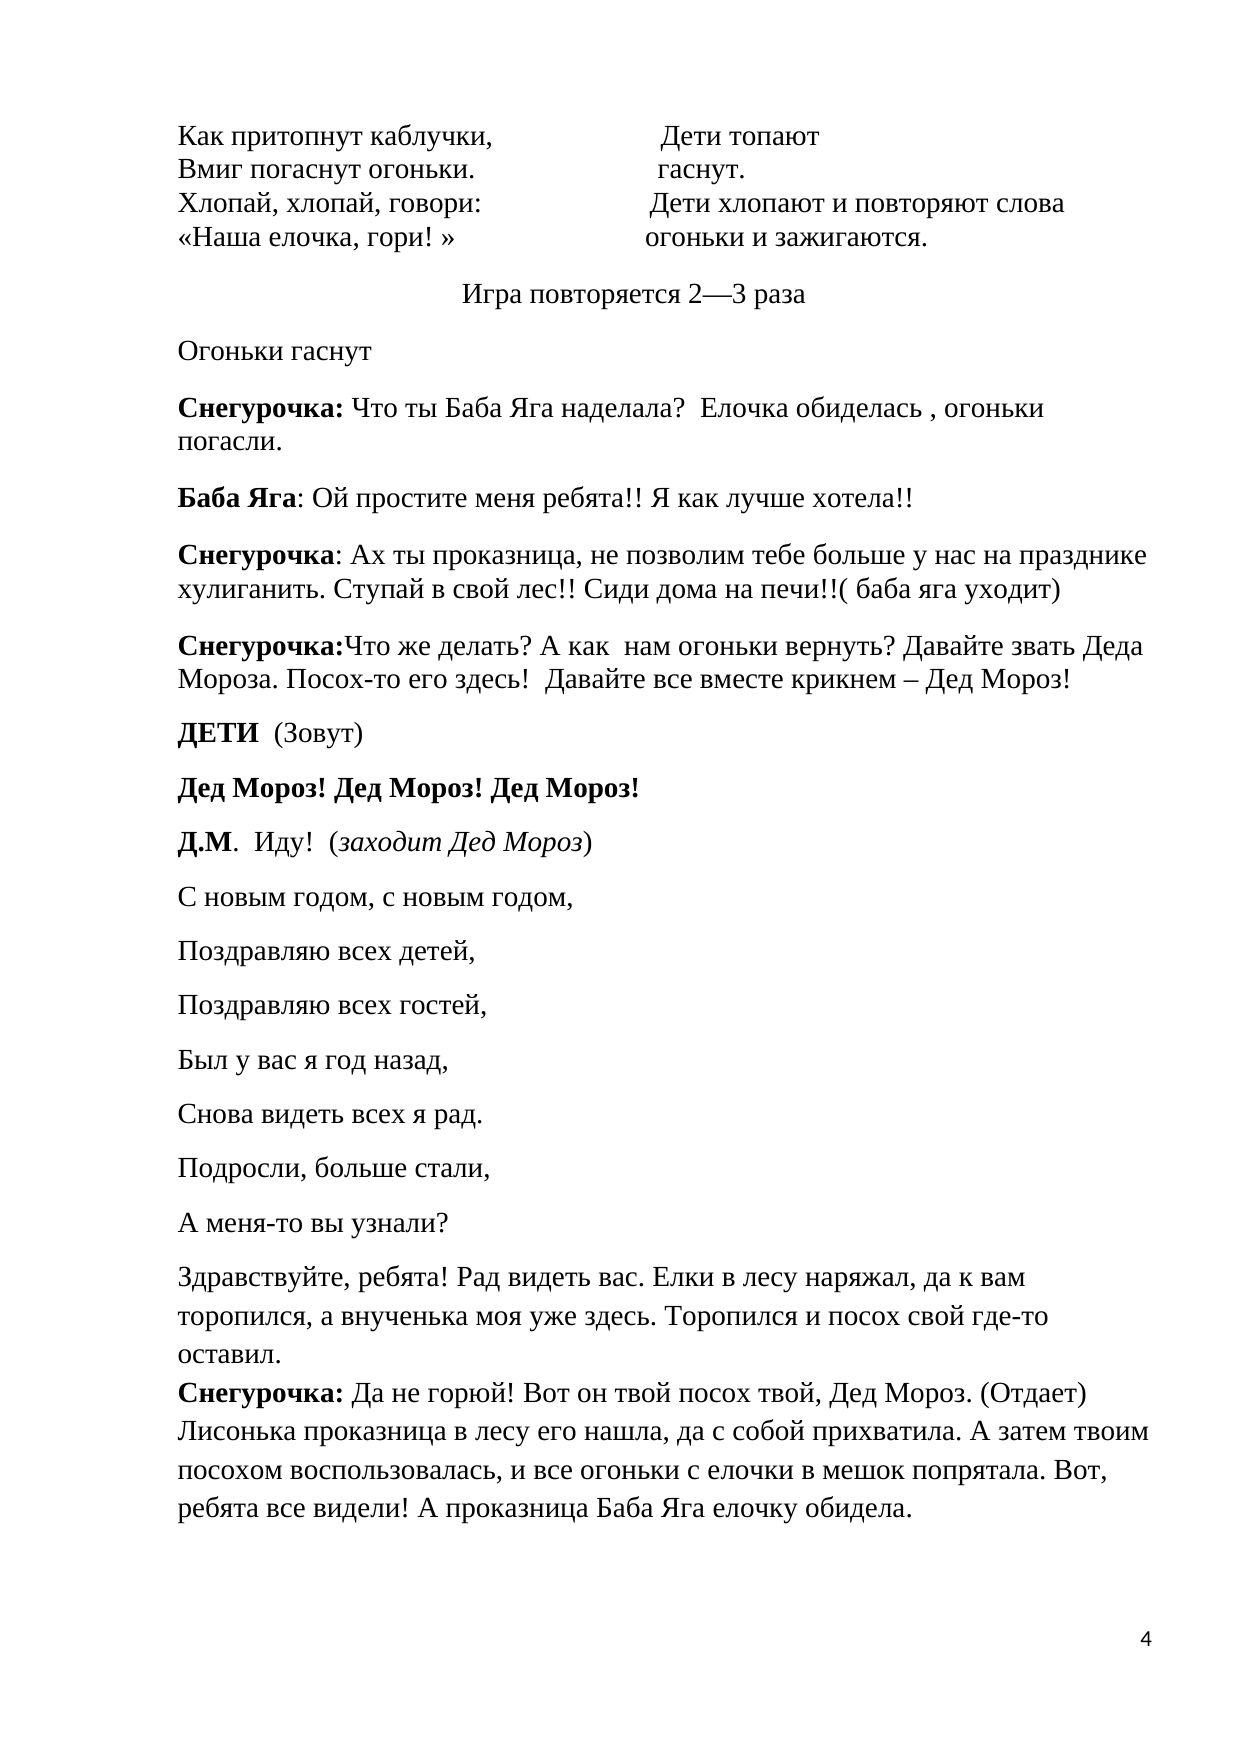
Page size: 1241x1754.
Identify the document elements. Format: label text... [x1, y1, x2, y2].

text Огоньки гаснут [177, 333, 1152, 366]
text Баба Яга: Ой простите меня ребята!! Я как лучше хотела!! [177, 480, 1152, 514]
text Игра повторяется 2—3 раза [177, 276, 1152, 309]
text Здравствуйте, ребята! Рад видеть вас. Елки в лесу наряжал, да к вам торопился, а внученька моя уже здесь. Торопился и посох свой где-то оставил. [177, 1259, 1152, 1370]
text Был у вас я год назад, [177, 1042, 1152, 1075]
text Поздравляю всех гостей, [177, 987, 1152, 1021]
text ДЕТИ (Зовут) [177, 716, 1152, 749]
text Дед Мороз! Дед Мороз! Дед Мороз! [177, 770, 1152, 803]
text Снегурочка: Да не горюй! Вот он твой посох твой, Дед Мороз. (Отдает) Лисонька проказница в лесу его нашла, да с собой прихватила. А затем твоим посохом воспользовалась, и все огоньки с елочки в мешок попрятала. Вот, ребята все видели! А проказница Баба Яга елочку обидела. [177, 1375, 1152, 1524]
text Снегурочка: Ах ты проказница, не позволим тебе больше у нас на празднике хулиганить. Ступай в свой лес!! Сиди дома на печи!!( баба яга уходит) [177, 537, 1152, 604]
text А меня-то вы узнали? [177, 1205, 1152, 1238]
text Снова видеть всех я рад. [177, 1096, 1152, 1130]
text Д.М. Иду! (заходит Дед Мороз) [177, 824, 1152, 858]
text Поздравляю всех детей, [177, 933, 1152, 967]
text Подросли, больше стали, [177, 1151, 1152, 1184]
text Как притопнут каблучки, Дети топают Вмиг погаснут огоньки. гаснут. Хлопай, хлопай, говори: Дети хлопают и повторяют слова «Наша елочка, гори! » огоньки и зажигаются. [177, 118, 1152, 252]
text Снегурочка:Что же делать? А как нам огоньки вернуть? Давайте звать Деда Мороза. Посох-то его здесь! Давайте все вместе крикнем – Дед Мороз! [177, 628, 1152, 695]
text С новым годом, с новым годом, [177, 879, 1152, 912]
text Снегурочка: Что ты Баба Яга наделала? Елочка обиделась , огоньки погасли. [177, 390, 1152, 457]
